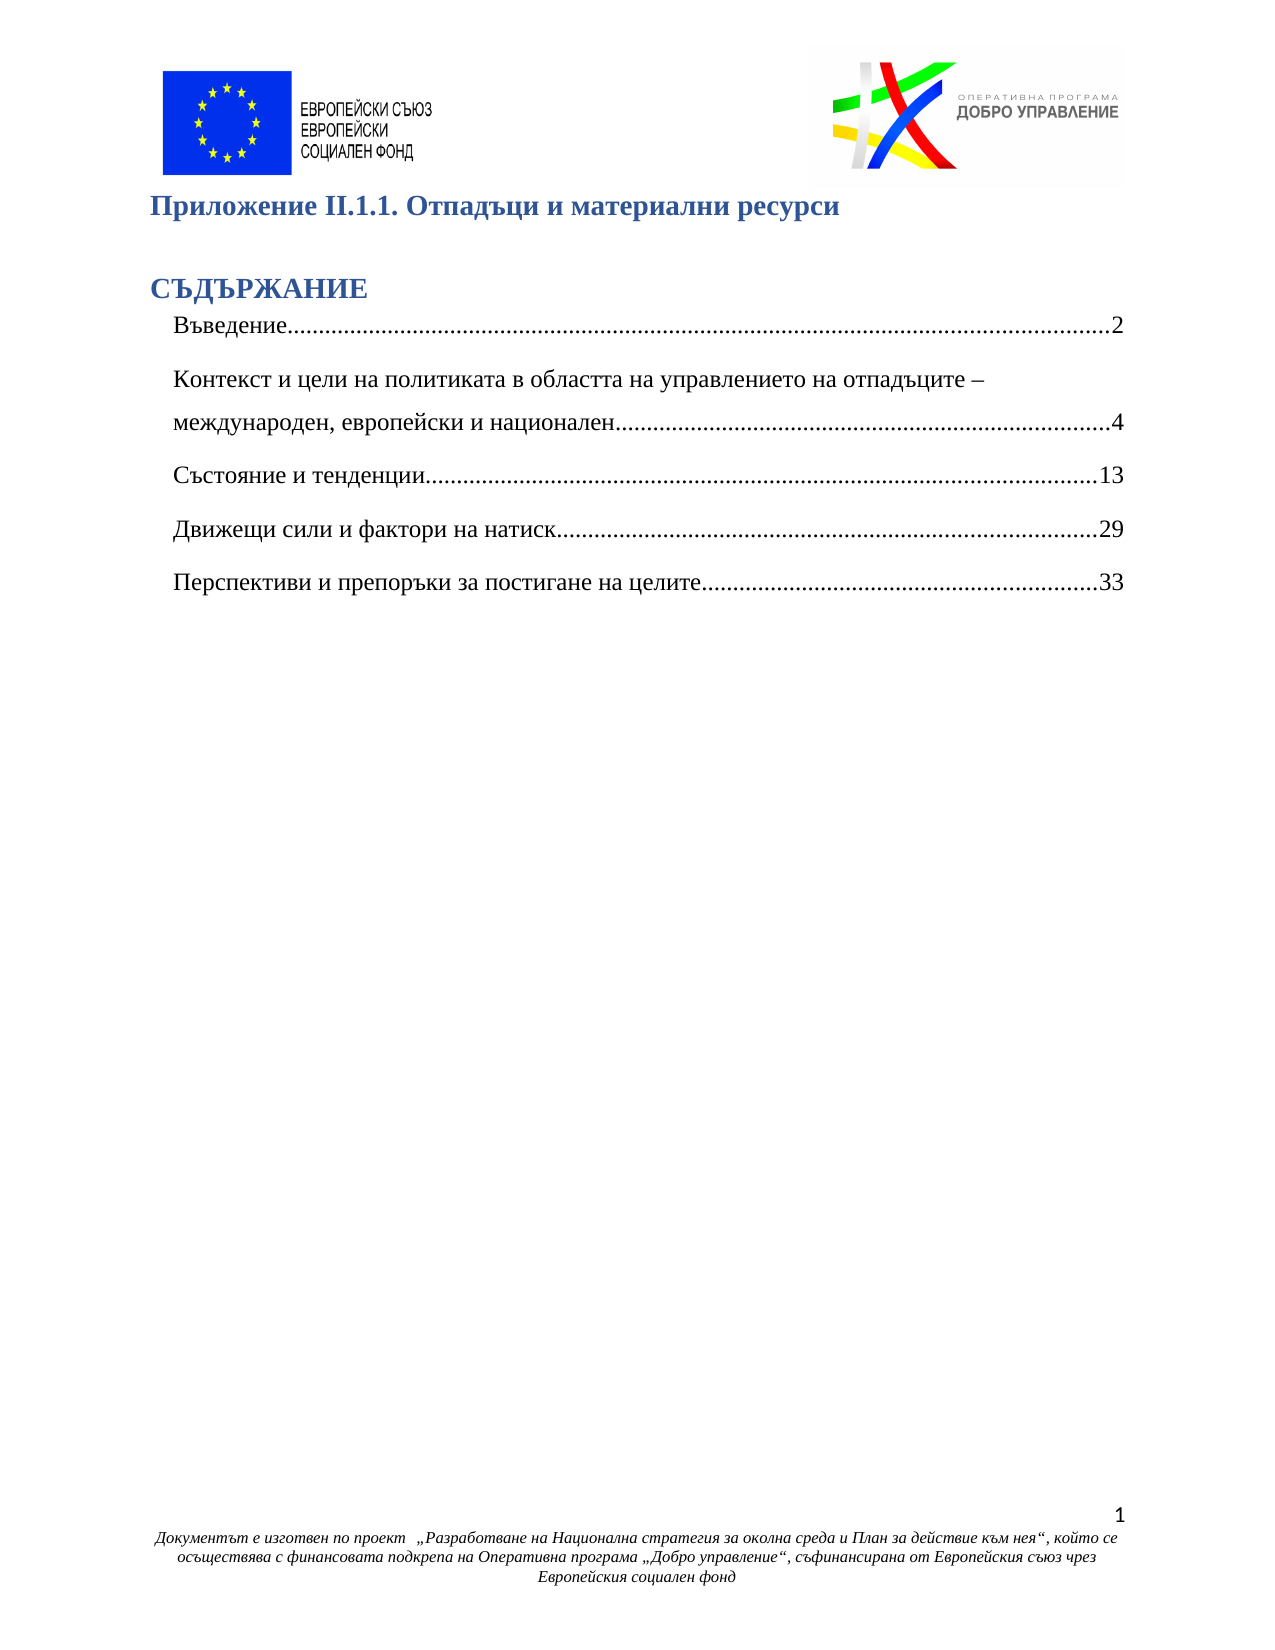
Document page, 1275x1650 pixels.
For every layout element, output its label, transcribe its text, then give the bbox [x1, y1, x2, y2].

picture [808, 44, 1125, 189]
text Приложение II.1.1. Отпадъци и материални ресурси [150, 188, 1125, 222]
picture [150, 59, 458, 189]
